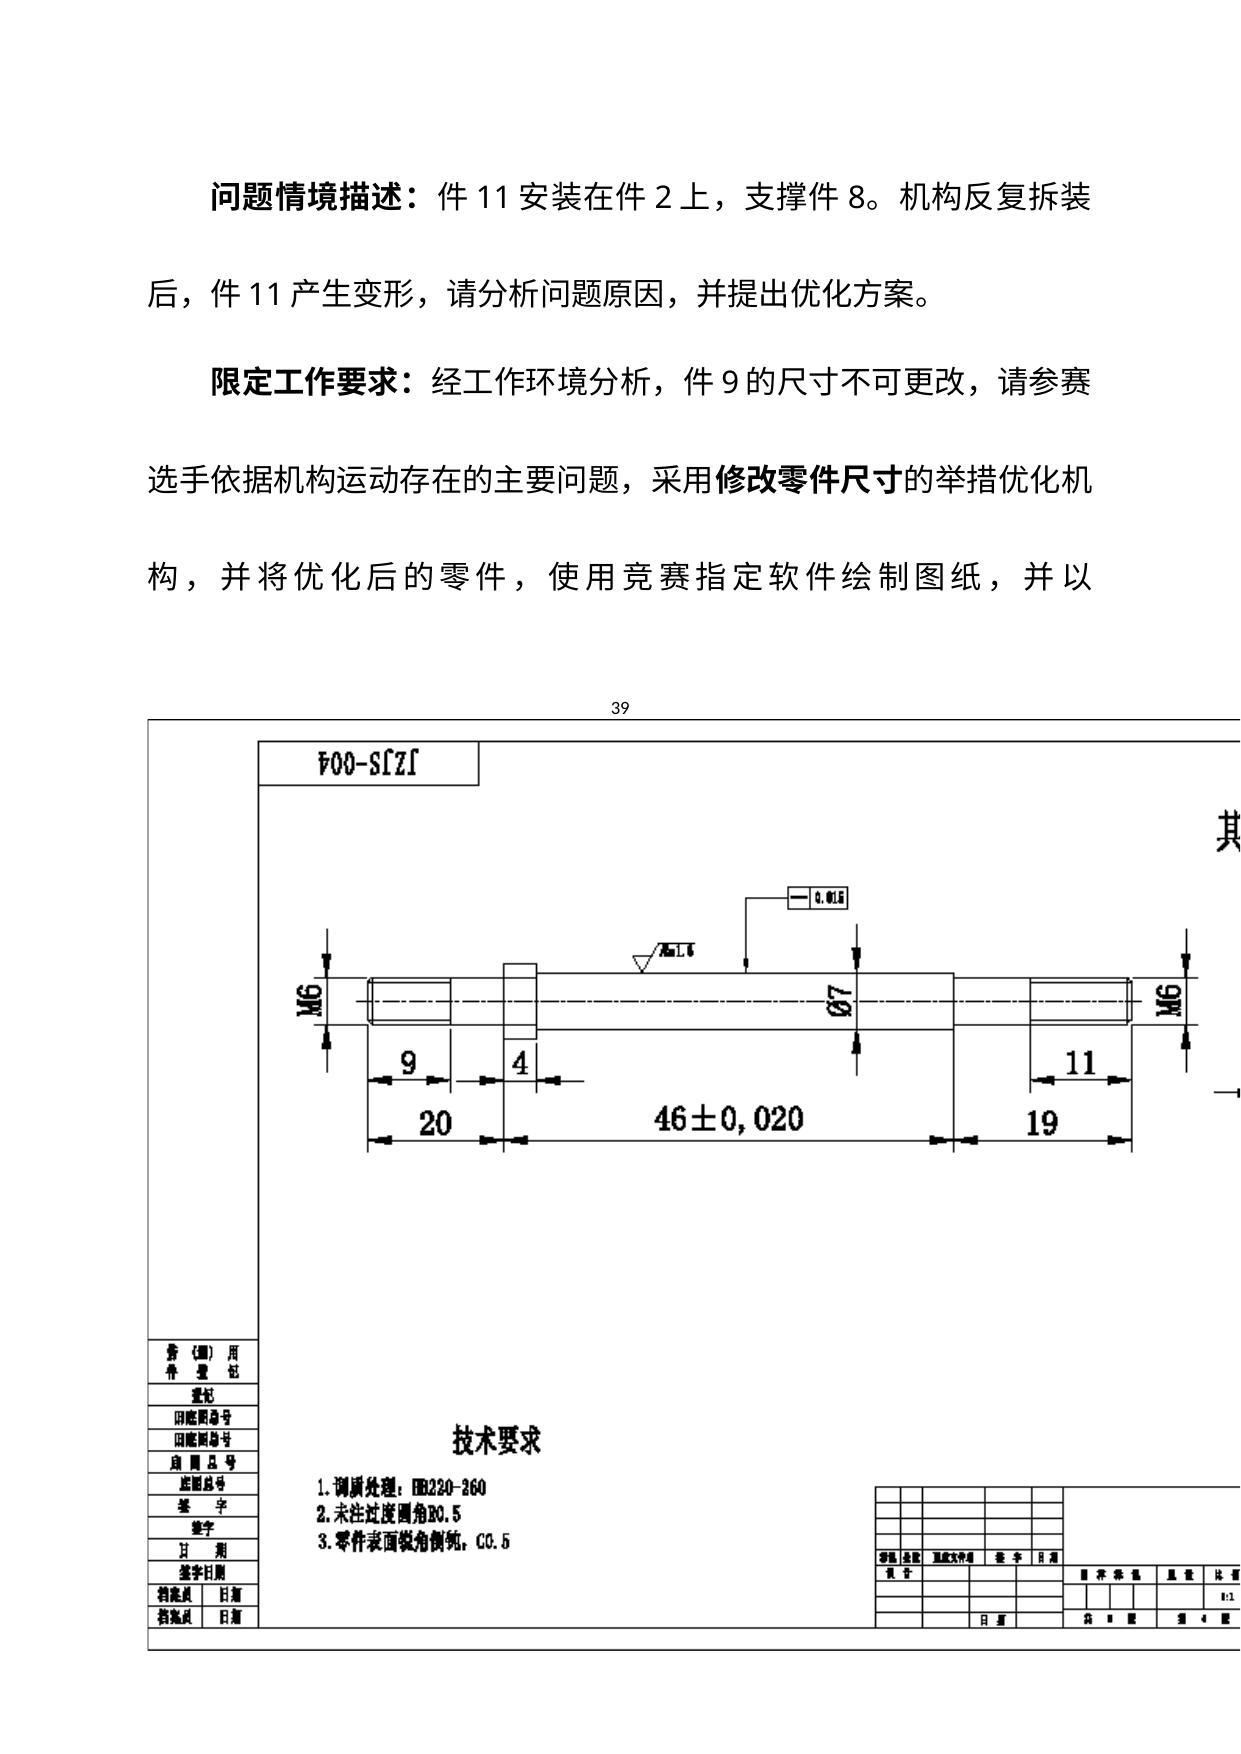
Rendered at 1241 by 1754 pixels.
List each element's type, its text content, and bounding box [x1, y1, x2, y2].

text 问题情境描述：件11安装在件2上，支撑件8。机构反复拆装后，件11产生变形，请分析问题原因，并提出优化方案。 [148, 162, 1092, 324]
text 限定工作要求：经工作环境分析，件9的尺寸不可更改，请参赛选手依据机构运动存在的主要问题，采用修改零件尺寸的举措优化机构，并将优化后的零件，使用竞赛指定软件绘制图纸，并以“CLHKJG-XX XX零件图”命名的DWG文件放入“1-结构优化图”文件夹内。 [148, 347, 1092, 607]
